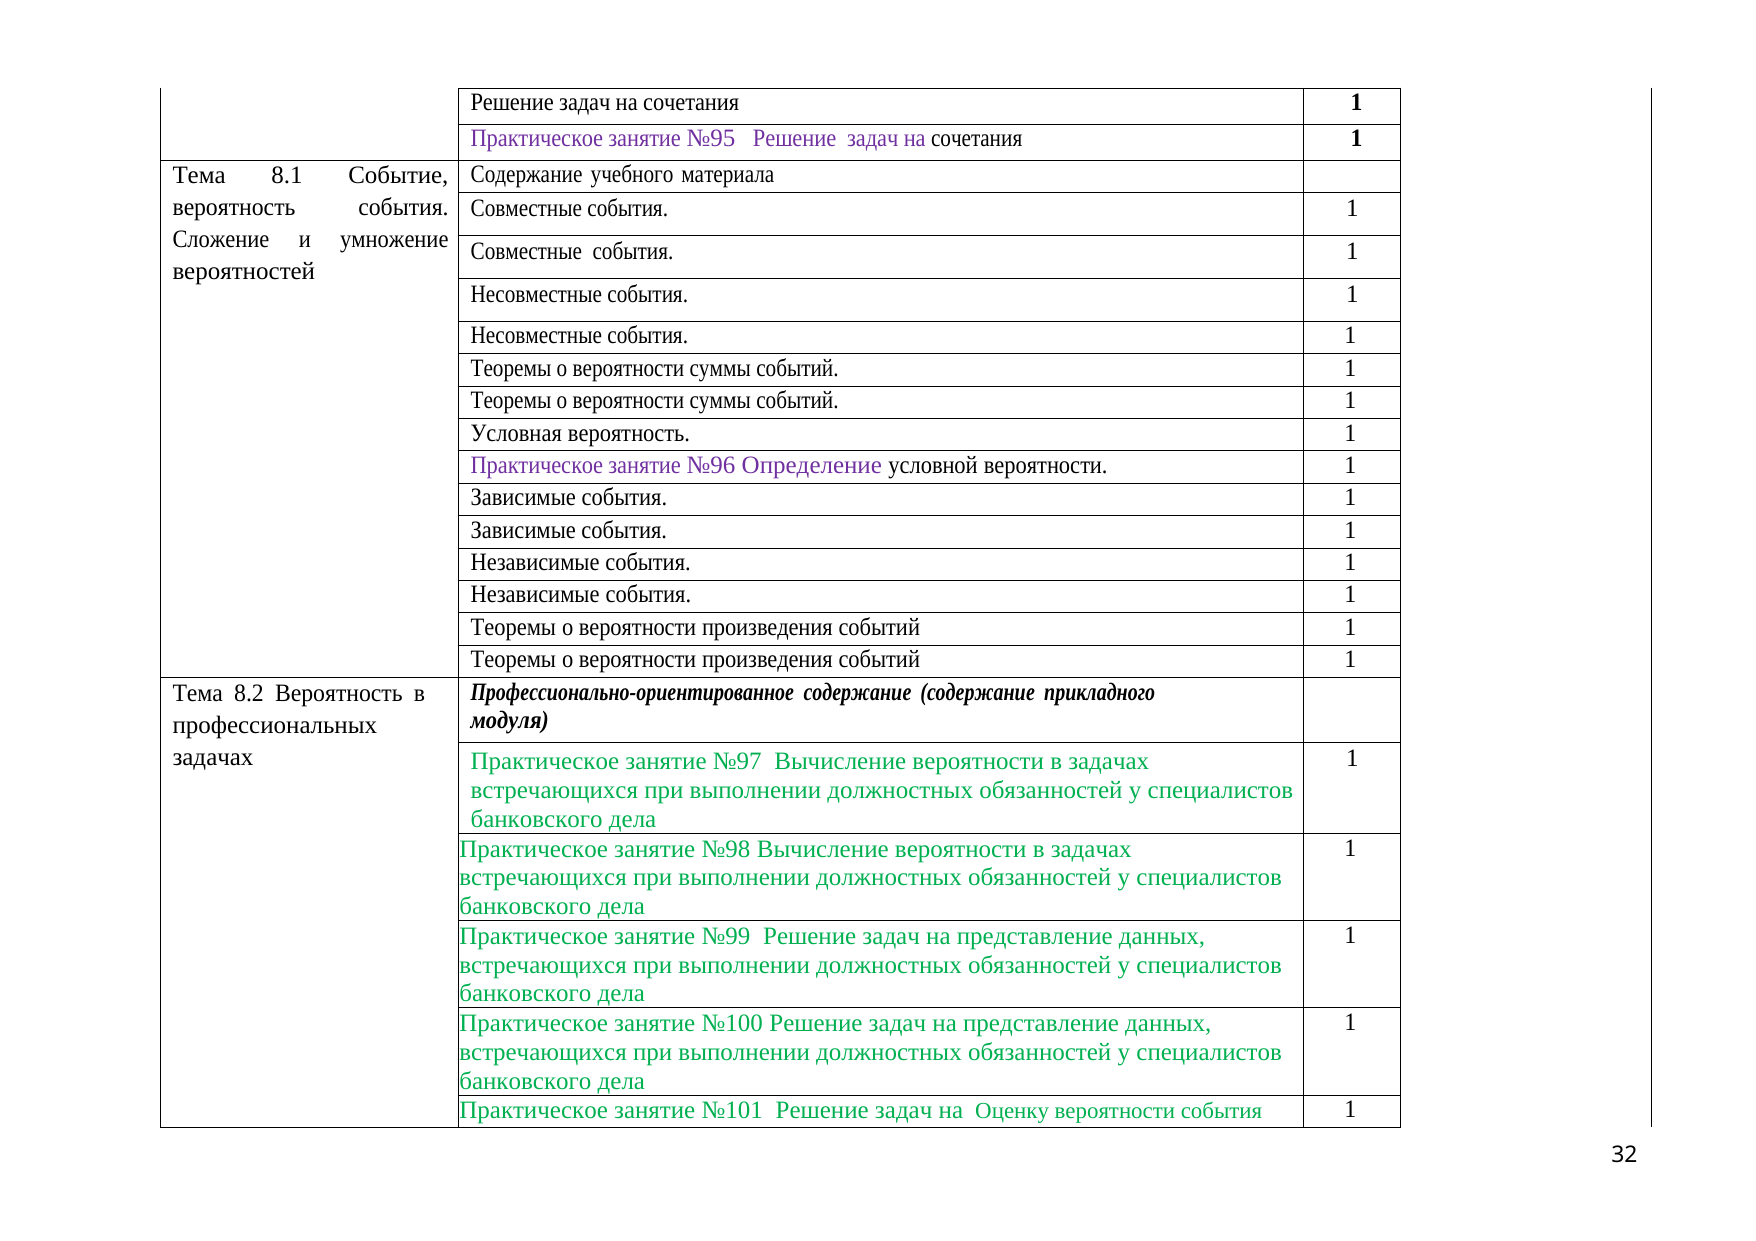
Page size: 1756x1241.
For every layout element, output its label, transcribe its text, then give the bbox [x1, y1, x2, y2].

table_cell 1 [1304, 387, 1400, 418]
table_cell 1 [1304, 236, 1400, 278]
table_cell Практическое занятие №100 Решение задач на представление данных, встречающихся при выполнении должностных обязанностей у специалистов банковского дела [459, 1008, 1303, 1094]
table_cell Теоремы о вероятности суммы событий. [459, 387, 1303, 418]
table_cell Зависимые события. [459, 484, 1303, 515]
table_cell Тема 8.1 Событие, вероятность события. Сложение и умножение вероятностей [161, 161, 458, 677]
table_cell [1304, 678, 1400, 742]
table_cell Практическое занятие №97 Вычисление вероятности в задачах встречающихся при выполнении должностных обязанностей у специалистов банковского дела [459, 743, 1303, 833]
table_cell Практическое занятие №95 Решение задач на сочетания [459, 125, 1303, 159]
table_cell Профессионально-ориентированное содержание (содержание прикладного модуля) [459, 678, 1303, 742]
table_cell Условная вероятность. [459, 419, 1303, 450]
table_cell Содержание учебного материала [459, 161, 1303, 192]
table_cell 1 [1304, 419, 1400, 450]
table_cell 1 [1304, 581, 1400, 612]
table_cell 1 [1304, 451, 1400, 483]
table_cell [1304, 161, 1400, 192]
table_cell 1 [1304, 193, 1400, 235]
table_cell 1 [1304, 613, 1400, 645]
table_cell Совместные события. [459, 193, 1303, 235]
table_cell 1 [1304, 549, 1400, 580]
table_cell Зависимые события. [459, 516, 1303, 547]
table_cell 1 [1304, 743, 1400, 833]
table_cell Теоремы о вероятности произведения событий [459, 613, 1303, 645]
table_cell Совместные события. [459, 236, 1303, 278]
table_cell Решение задач на сочетания [459, 89, 1303, 123]
table_cell Теоремы о вероятности суммы событий. [459, 354, 1303, 386]
table_cell 1 [1304, 279, 1400, 321]
table_cell 1 [1304, 646, 1400, 677]
table_cell 1 [1304, 354, 1400, 386]
table_cell Теоремы о вероятности произведения событий [459, 646, 1303, 677]
table_cell Независимые события. [459, 581, 1303, 612]
table_cell Практическое занятие №96 Определение условной вероятности. [459, 451, 1303, 483]
table_cell 1 [1304, 516, 1400, 547]
table_cell 1 [1304, 1096, 1400, 1127]
table_cell 1 [1304, 125, 1400, 159]
table_cell Несовместные события. [459, 279, 1303, 321]
table_cell 1 [1304, 322, 1400, 353]
table_cell 1 [1304, 89, 1400, 123]
table_cell Практическое занятие №99 Решение задач на представление данных, встречающихся при выполнении должностных обязанностей у специалистов банковского дела [459, 921, 1303, 1007]
table_cell Несовместные события. [459, 322, 1303, 353]
table_cell Тема 8.2 Вероятность в профессиональных задачах [161, 678, 458, 1127]
table_cell Независимые события. [459, 549, 1303, 580]
table_cell 1 [1304, 921, 1400, 1007]
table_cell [459, 1096, 1303, 1127]
table_cell 1 [1304, 1008, 1400, 1094]
table_cell Практическое занятие №98 Вычисление вероятности в задачах встречающихся при выполнении должностных обязанностей у специалистов банковского дела [459, 834, 1303, 920]
table_cell 1 [1304, 484, 1400, 515]
table_cell 1 [1304, 834, 1400, 920]
